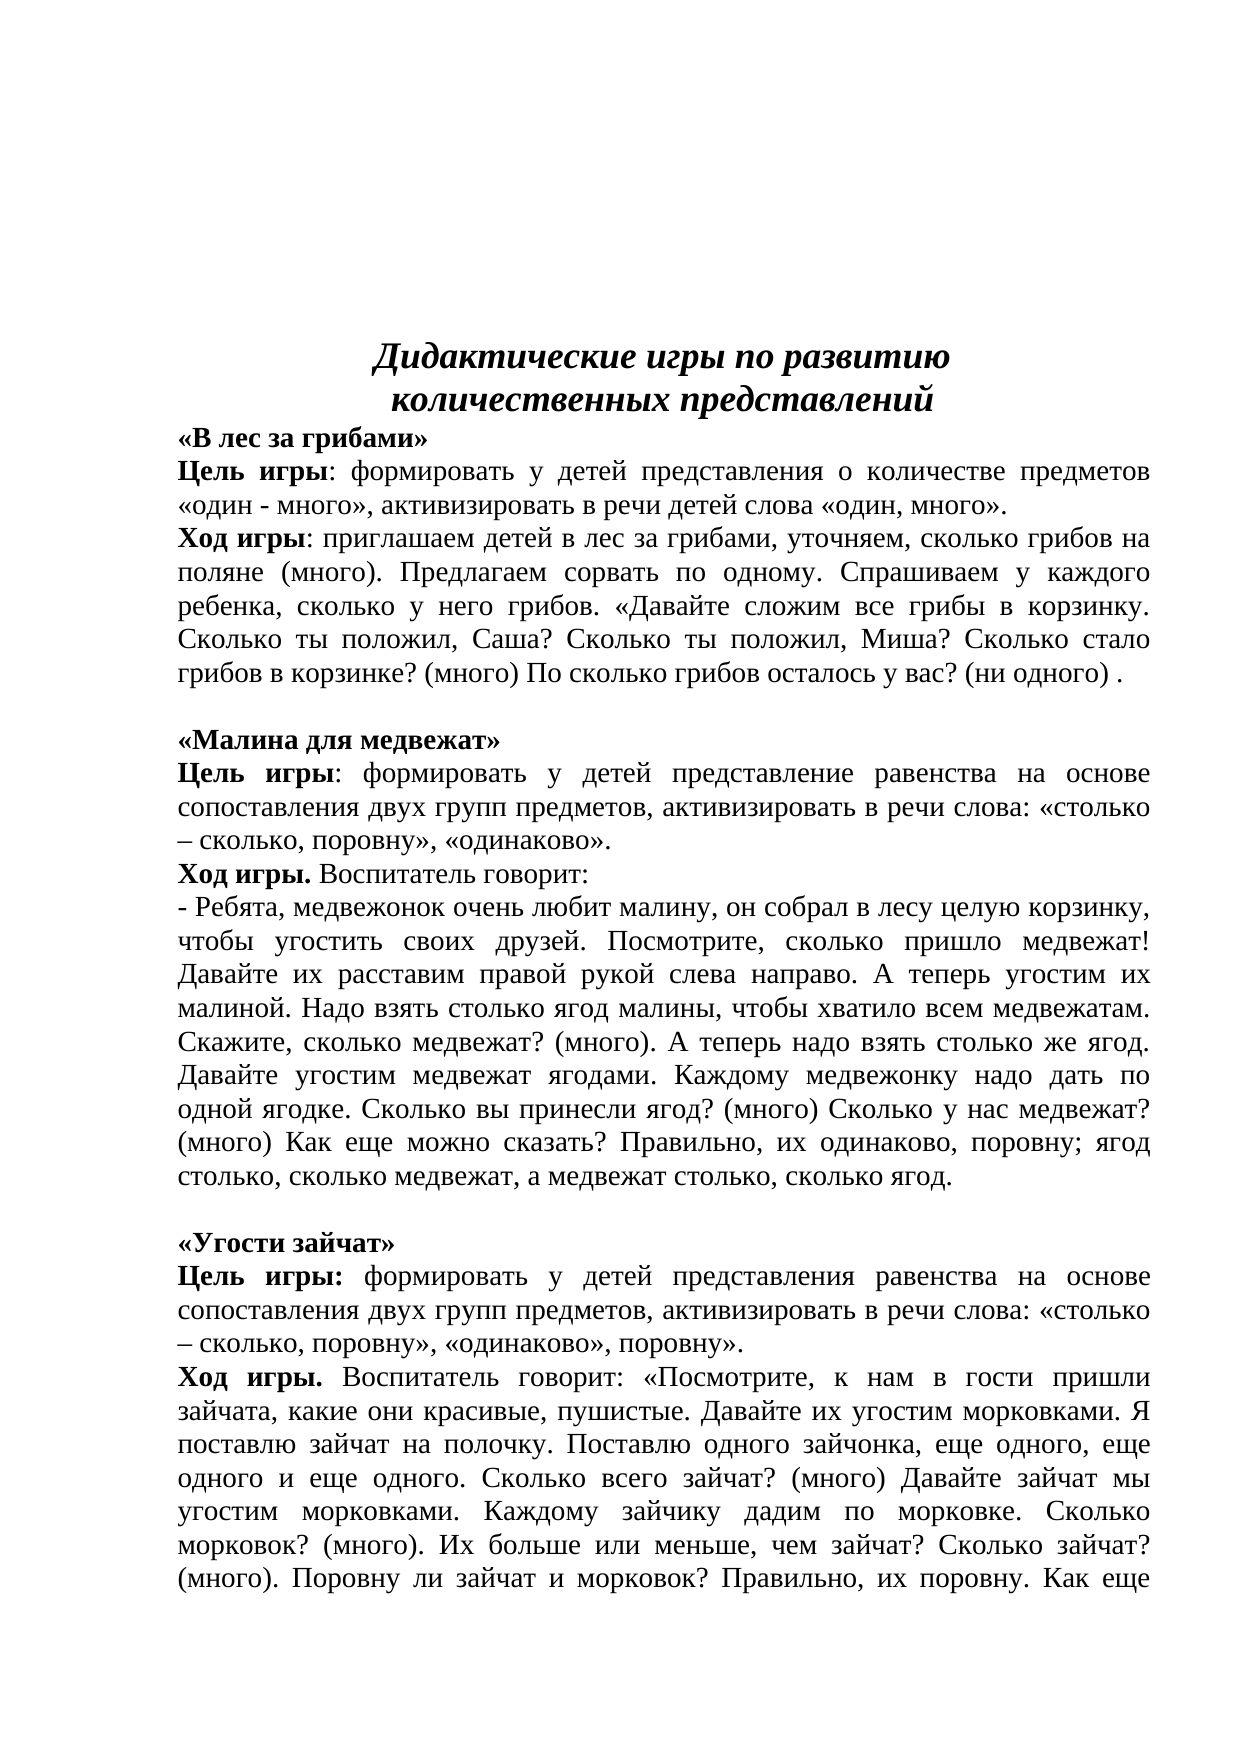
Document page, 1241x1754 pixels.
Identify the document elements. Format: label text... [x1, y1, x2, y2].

text Ход игры. Воспитатель говорит: [177, 856, 1152, 889]
text Дидактические игры по развитию [177, 334, 1152, 377]
text «В лес за грибами» [177, 420, 1152, 453]
text количественных представлений [177, 377, 1152, 420]
text «Угости зайчат» [177, 1225, 1152, 1258]
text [177, 1359, 1152, 1594]
text «Малина для медвежат» [177, 722, 1152, 755]
text Ход игры: приглашаем детей в лес за грибами, уточняем, сколько грибов на поляне (много). Предлагаем сорвать по одному. Спрашиваем у каждого ребенка, сколько у него грибов. «Давайте сложим все грибы в корзинку. Сколько ты положил, Саша? Сколько ты положил, Миша? Сколько стало грибов в корзинке? (много) По сколько грибов осталось у вас? (ни одного) . [177, 521, 1152, 688]
text Цель игры: формировать у детей представления о количестве предметов «один - много», активизировать в речи детей слова «один, много». [177, 453, 1152, 521]
text - Ребята, медвежонок очень любит малину, он собрал в лесу целую корзинку, чтобы угостить своих друзей. Посмотрите, сколько пришло медвежат! Давайте их расставим правой рукой слева направо. А теперь угостим их малиной. Надо взять столько ягод малины, чтобы хватило всем медвежатам. Скажите, сколько медвежат? (много). А теперь надо взять столько же ягод. Давайте угостим медвежат ягодами. Каждому медвежонку надо дать по одной ягодке. Сколько вы принесли ягод? (много) Сколько у нас медвежат? (много) Как еще можно сказать? Правильно, их одинаково, поровну; ягод столько, сколько медвежат, а медвежат столько, сколько ягод. [177, 889, 1152, 1191]
text Цель игры: формировать у детей представление равенства на основе сопоставления двух групп предметов, активизировать в речи слова: «столько – сколько, поровну», «одинаково». [177, 755, 1152, 856]
